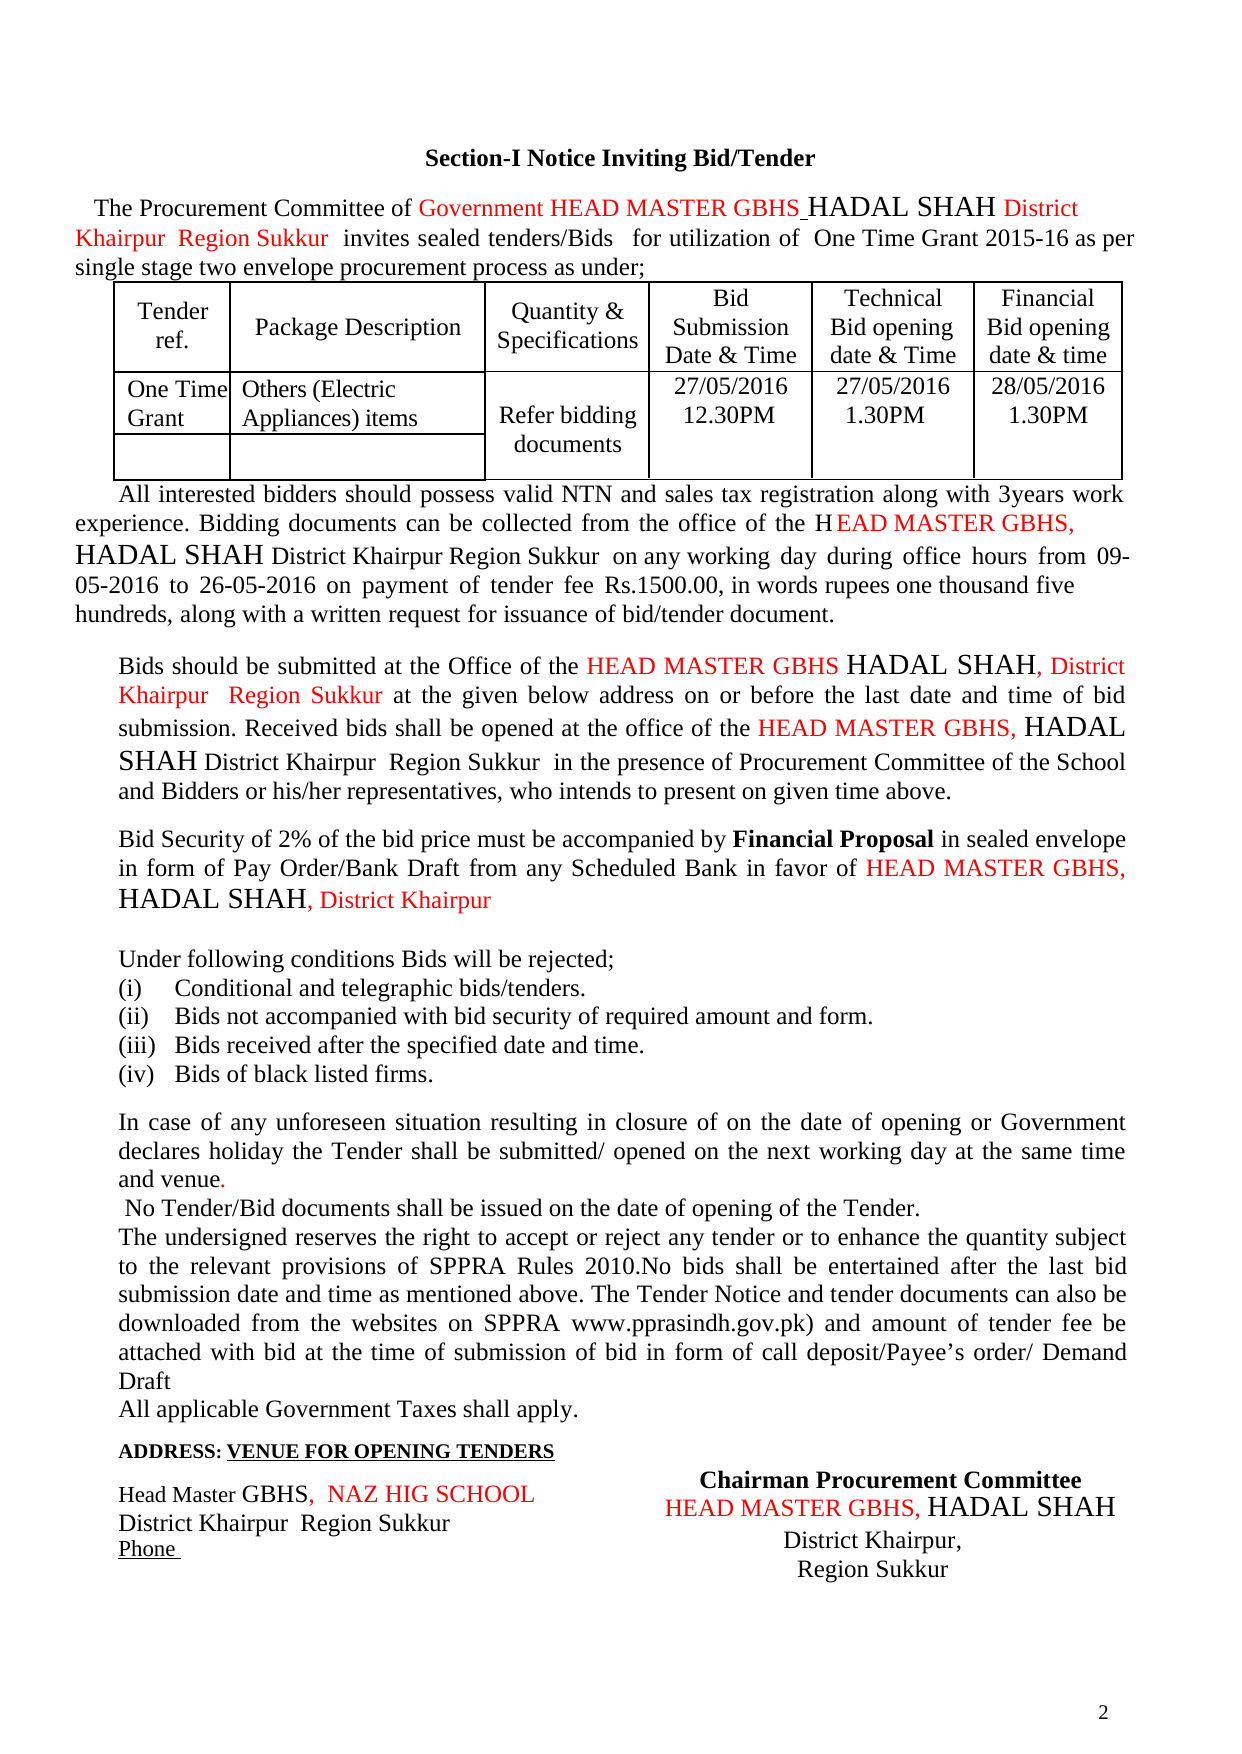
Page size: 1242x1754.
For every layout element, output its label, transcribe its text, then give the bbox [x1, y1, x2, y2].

table_cell 27/05/2016 1.30PM [812, 372, 974, 479]
text No Tender/Bid documents shall be issued on the date of opening of the Tender. [124, 1193, 923, 1222]
table_cell 27/05/2016 12.30PM [649, 372, 812, 479]
text District Khairpur, Region Sukkur [718, 1525, 1027, 1583]
text All interested bidders should possess valid NTN and sales tax registration along with 3years work [118, 481, 1126, 508]
text HEAD MASTER GBHS, HADAL SHAH [643, 1494, 1137, 1521]
table_header Bid Submission Date & Time [650, 283, 811, 371]
table_cell Others (Electric Appliances) items [231, 373, 484, 433]
table_header Quantity & Specifications [486, 283, 648, 371]
table_cell Refer bidding documents [486, 372, 649, 479]
text ADDRESS: VENUE FOR OPENING TENDERS [118, 1437, 582, 1464]
text (iv) Bids of black listed firms. [118, 1059, 438, 1088]
text Phone [86, 1537, 555, 1562]
table_header Technical Bid opening date & Time [813, 283, 973, 371]
text All applicable Government Taxes shall apply. [118, 1394, 582, 1422]
table_header Tender ref. [115, 283, 229, 371]
text Bids should be submitted at the Office of the HEAD MASTER GBHS HADAL SHAH, District Khairpur Region Sukkur at the given below address on or before the last date and time of bid submission. Received bids shall be opened at the office of the HEAD MASTER GBHS, HADAL SHAH District Khairpur Region Sukkur in the presence of Procurement Committee of the School and Bidders or his/her representatives, who intends to present on given time above. [118, 647, 1126, 805]
text Head Master GBHS, NAZ HIG SCHOOL District Khairpur Region Sukkur [118, 1479, 559, 1537]
text The undersigned reserves the right to accept or reject any tender or to enhance the quantity subject to the relevant provisions of SPPRA Rules 2010.No bids shall be entertained after the last bid submission date and time as mentioned above. The Tender Notice and tender documents can also be downloaded from the websites on SPPRA www.pprasindh.gov.pk) and amount of tender fee be attached with bid at the time of submission of bid in form of call deposit/Payee’s order/ Demand Draft [118, 1222, 1127, 1394]
table_cell [231, 435, 484, 479]
text experience. Bidding documents can be collected from the office of the HEAD MASTER GBHS, HADAL SHAH District Khairpur Region Sukkur on any working day during office hours from 09-05-2016 to 26-05-2016 on payment of tender fee Rs.1500.00, in words rupees one thousand five hundreds, along with a written request for issuance of bid/tender document. [75, 508, 1144, 628]
text In case of any unforeseen situation resulting in closure of on the date of opening or Government declares holiday the Tender shall be submitted/ opened on the next working day at the same time and venue. [118, 1107, 1126, 1193]
table_cell One Time Grant [115, 373, 229, 433]
table_cell [115, 435, 229, 479]
table_cell 28/05/2016 1.30PM [974, 372, 1121, 479]
text Chairman Procurement Committee [643, 1466, 1137, 1494]
table_header Financial Bid opening date & time [975, 283, 1121, 371]
table_header Package Description [231, 283, 484, 371]
text Under following conditions Bids will be rejected; (i) Conditional and telegraphic bids/tenders. [118, 944, 619, 1001]
text Section-I Notice Inviting Bid/Tender [425, 143, 1137, 172]
text The Procurement Committee of Government HEAD MASTER GBHS HADAL SHAH District Khairpur Region Sukkur invites sealed tenders/Bids for utilization of One Time Grant 2015-16 as per single stage two envelope procurement process as under; [75, 189, 1144, 281]
text (ii) Bids not accompanied with bid security of required amount and form. (iii) Bids received after the specified date and time. [118, 1001, 877, 1059]
text Bid Security of 2% of the bid price must be accompanied by Financial Proposal in sealed envelope in form of Pay Order/Bank Draft from any Scheduled Bank in favor of HEAD MASTER GBHS, HADAL SHAH, District Khairpur [118, 824, 1127, 915]
